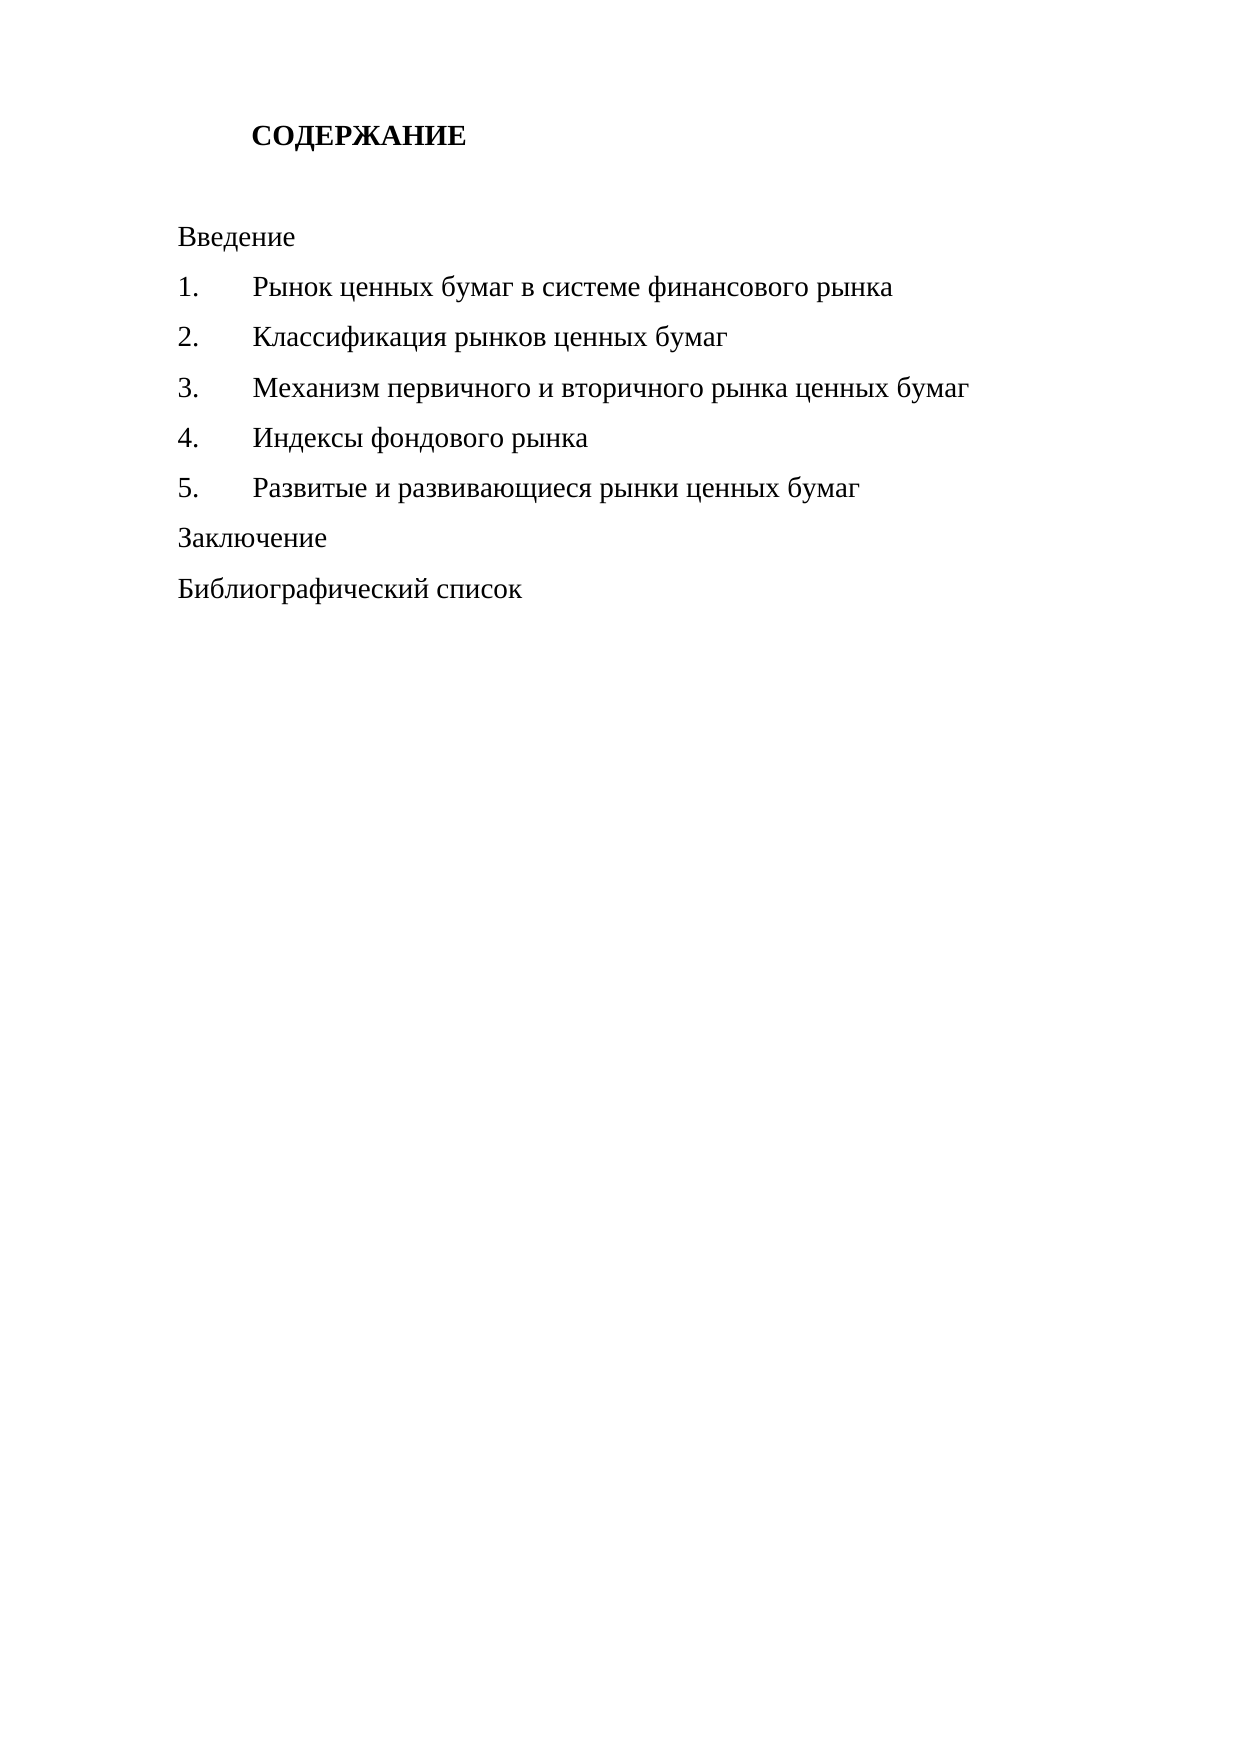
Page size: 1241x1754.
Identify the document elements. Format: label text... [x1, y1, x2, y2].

title Заключение [177, 521, 1152, 554]
title Механизм первичного и вторичного рынка ценных бумаг [177, 370, 1152, 403]
title Библиографический список [177, 571, 1152, 604]
title Классификация рынков ценных бумаг [177, 319, 1152, 353]
title Введение [177, 219, 1152, 252]
title Индексы фондового рынка [177, 420, 1152, 453]
title Развитые и развивающиеся рынки ценных бумаг [177, 470, 1152, 504]
title СОДЕРЖАНИЕ [177, 118, 1152, 152]
title Рынок ценных бумаг в системе финансового рынка [177, 269, 1152, 303]
